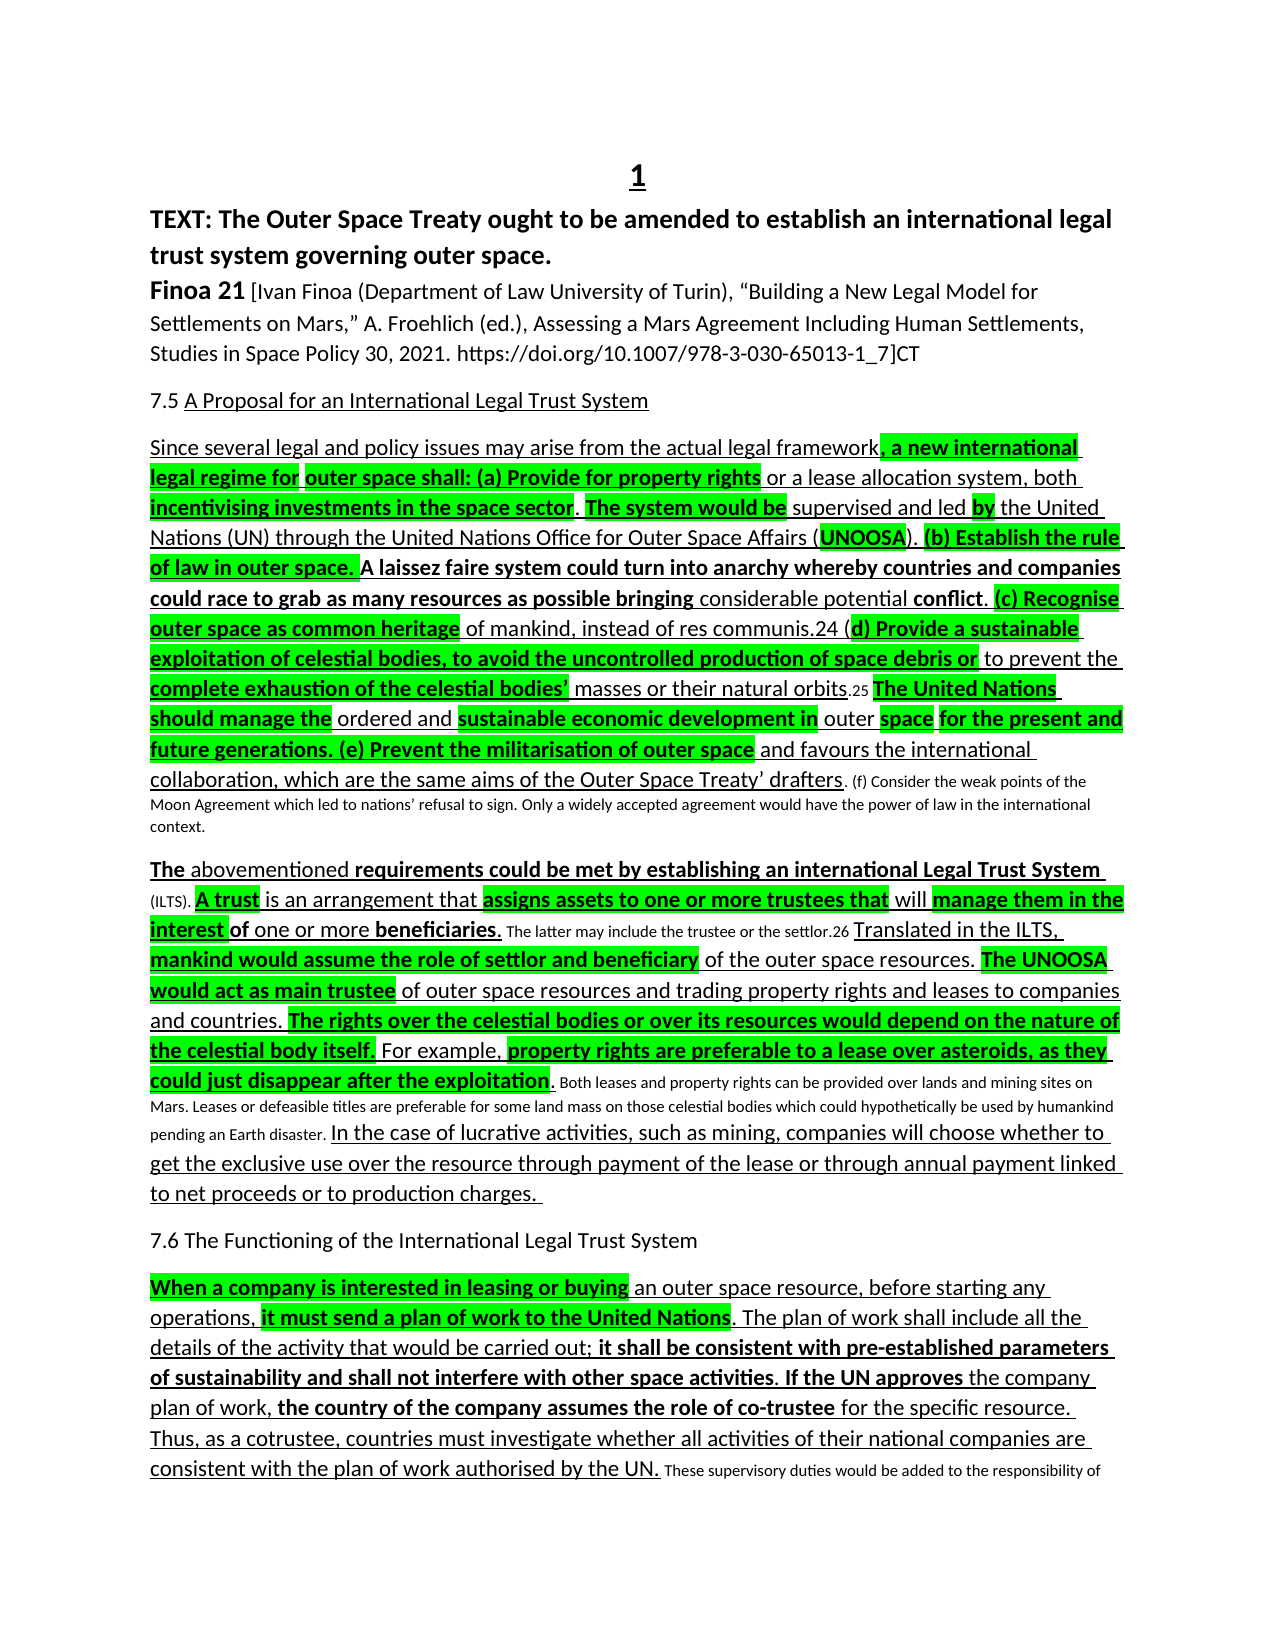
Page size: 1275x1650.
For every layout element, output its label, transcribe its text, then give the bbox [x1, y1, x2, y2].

subtitle 1 [150, 154, 1125, 195]
text Finoa 21 [Ivan Finoa (Department of Law University of Turin), “Building a New Legal Model for Settlements on Mars,” A. Froehlich (ed.), Assessing a Mars Agreement Including Human Settlements, Studies in Space Policy 30, 2021. https://doi.org/10.1007/978-3-030-65013-1_7]CT [150, 273, 1125, 367]
text 7.6 The Functioning of the International Legal Trust System [150, 1226, 1125, 1254]
text Since several legal and policy issues may arise from the actual legal framework, a new international legal regime for outer space shall: (a) Provide for property rights or a lease allocation system, both incentivising investments in the space sector. The system would be supervised and led by the United Nations (UN) through the United Nations Office for Outer Space Affairs (UNOOSA). (b) Establish the rule of law in outer space. A laissez faire system could turn into anarchy whereby countries and companies could race to grab as many resources as possible bringing considerable potential conflict. (c) Recognise outer space as common heritage of mankind, instead of res communis.24 (d) Provide a sustainable exploitation of celestial bodies, to avoid the uncontrolled production of space debris or to prevent the complete exhaustion of the celestial bodies’ masses or their natural orbits.25 The United Nations should manage the ordered and sustainable economic development in outer space for the present and future generations. (e) Prevent the militarisation of outer space and favours the international collaboration, which are the same aims of the Outer Space Treaty’ drafters. (f) Consider the weak points of the Moon Agreement which led to nations’ refusal to sign. Only a widely accepted agreement would have the power of law in the international context. [150, 433, 1125, 547]
text Since several legal and policy issues may arise from the actual legal framework, a new international legal regime for outer space shall: (a) Provide for property rights or a lease allocation system, both incentivising investments in the space sector. The system would be supervised and led by the United Nations (UN) through the United Nations Office for Outer Space Affairs (UNOOSA). (b) Establish the rule of law in outer space. A laissez faire system could turn into anarchy whereby countries and companies could race to grab as many resources as possible bringing considerable potential conflict. (c) Recognise outer space as common heritage of mankind, instead of res communis.24 (d) Provide a sustainable exploitation of celestial bodies, to avoid the uncontrolled production of space debris or to prevent the complete exhaustion of the celestial bodies’ masses or their natural orbits.25 The United Nations should manage the ordered and sustainable economic development in outer space for the present and future generations. (e) Prevent the militarisation of outer space and favours the international collaboration, which are the same aims of the Outer Space Treaty’ drafters. (f) Consider the weak points of the Moon Agreement which led to nations’ refusal to sign. Only a widely accepted agreement would have the power of law in the international context. [150, 549, 1125, 837]
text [150, 1273, 1125, 1482]
text 7.5 A Proposal for an International Legal Trust System [150, 386, 1125, 414]
text The abovementioned requirements could be met by establishing an international Legal Trust System (ILTS). A trust is an arrangement that assigns assets to one or more trustees that will manage them in the interest of one or more beneficiaries. The latter may include the trustee or the settlor.26 Translated in the ILTS, mankind would assume the role of settlor and beneficiary of the outer space resources. The UNOOSA would act as main trustee of outer space resources and trading property rights and leases to companies and countries. The rights over the celestial bodies or over its resources would depend on the nature of the celestial body itself. For example, property rights are preferable to a lease over asteroids, as they could just disappear after the exploitation. Both leases and property rights can be provided over lands and mining sites on Mars. Leases or defeasible titles are preferable for some land mass on those celestial bodies which could hypothetically be used by humankind pending an Earth disaster. In the case of lucrative activities, such as mining, companies will choose whether to get the exclusive use over the resource through payment of the lease or through annual payment linked to net proceeds or to production charges. [150, 855, 1125, 1207]
subtitle TEXT: The Outer Space Treaty ought to be amended to establish an international legal trust system governing outer space. [150, 202, 1125, 271]
